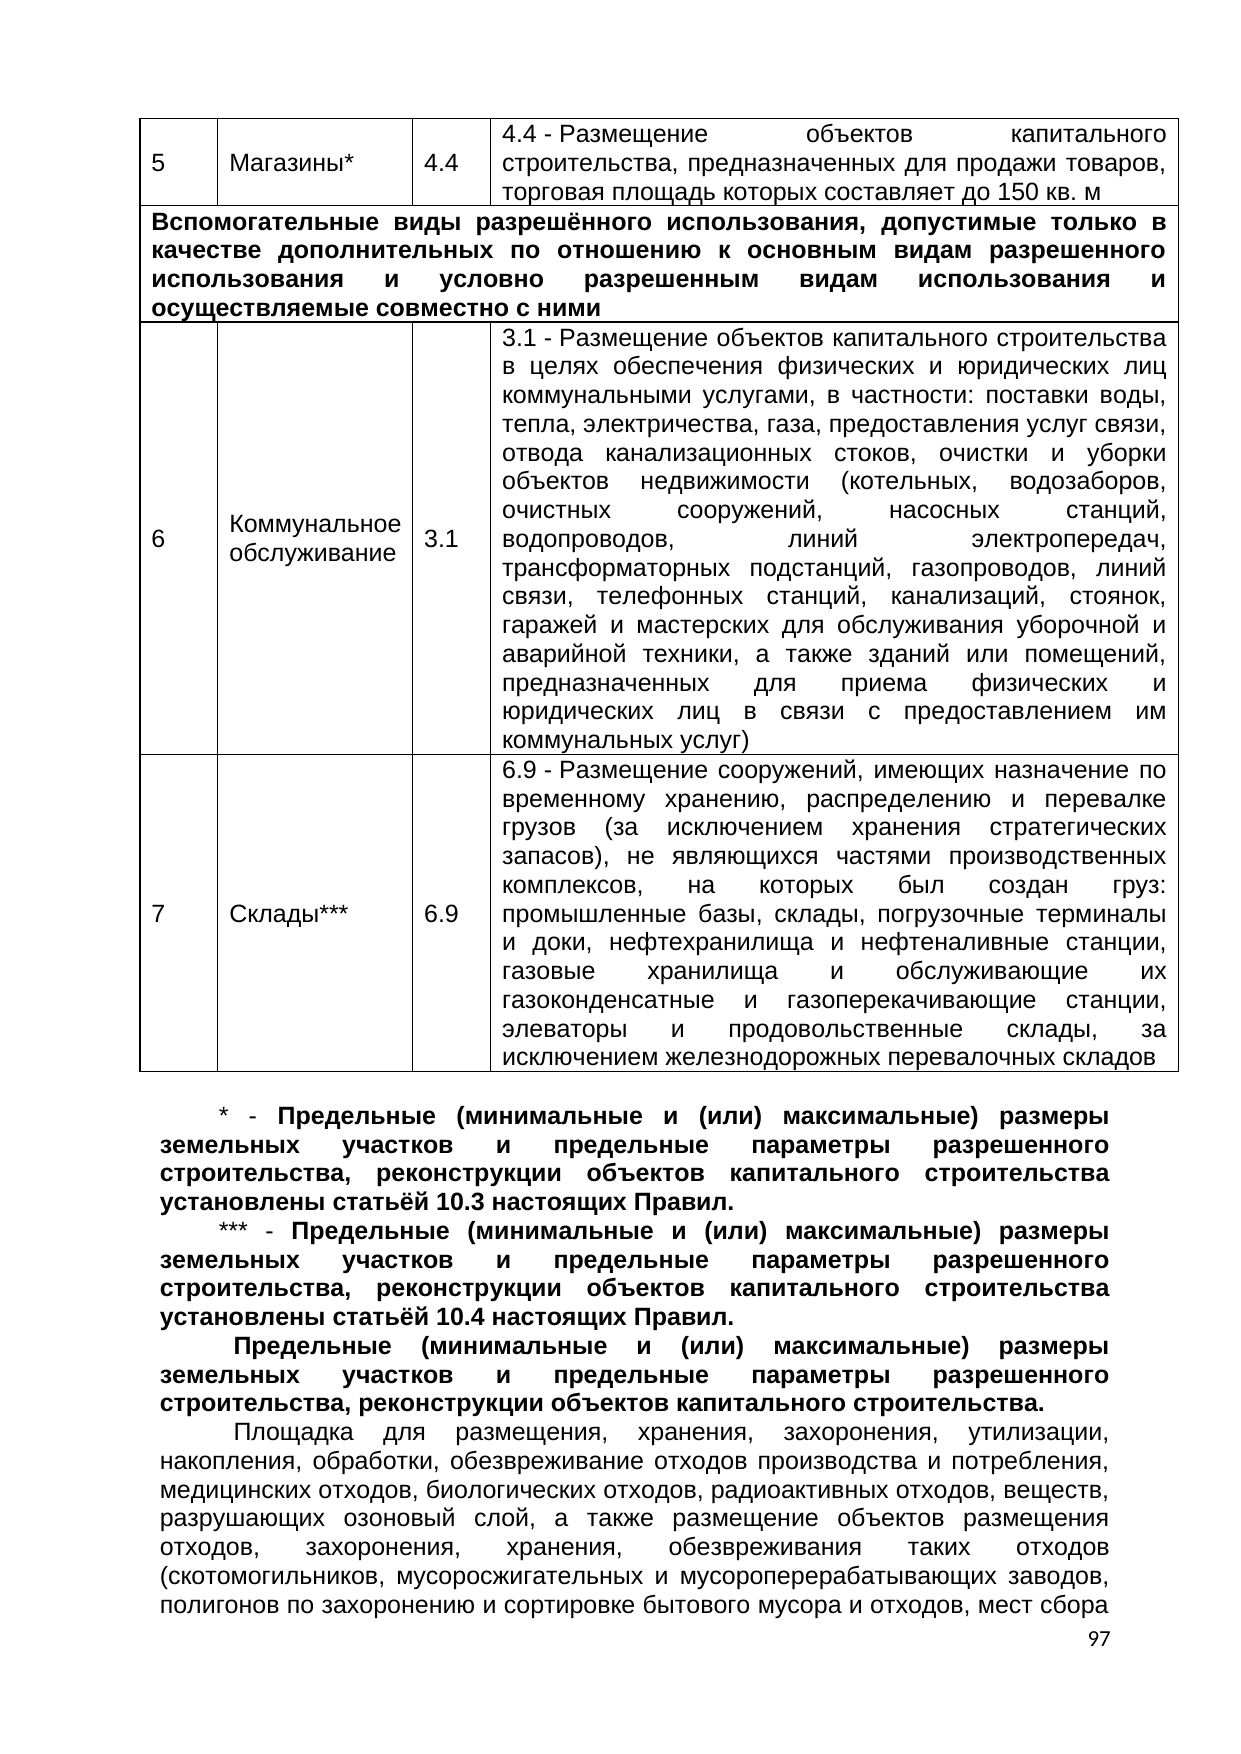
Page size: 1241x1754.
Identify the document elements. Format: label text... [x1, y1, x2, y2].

table_cell 4.4 - Размещение объектов капитального строительства, предназначенных для продажи товаров, торговая площадь которых составляет до 150 кв. м [491, 119, 1178, 205]
text Предельные (минимальные и (или) максимальные) размеры земельных участков и предельные параметры разрешенного строительства, реконструкции объектов капитального строительства. [159, 1331, 1110, 1417]
text * - Предельные (минимальные и (или) максимальные) размеры земельных участков и предельные параметры разрешенного строительства, реконструкции объектов капитального строительства установлены статьёй 10.3 настоящих Правил. [159, 1101, 1110, 1216]
table_cell 7 [141, 755, 217, 1071]
table_cell Коммунальное обслуживание [218, 323, 412, 754]
text *** - Предельные (минимальные и (или) максимальные) размеры земельных участков и предельные параметры разрешенного строительства, реконструкции объектов капитального строительства установлены статьёй 10.4 настоящих Правил. [159, 1216, 1110, 1331]
table_cell 6.9 - Размещение сооружений, имеющих назначение по временному хранению, распределению и перевалке грузов (за исключением хранения стратегических запасов), не являющихся частями производственных комплексов, на которых был создан груз: промышленные базы, склады, погрузочные терминалы и доки, нефтехранилища и нефтеналивные станции, газовые хранилища и обслуживающие их газоконденсатные и газоперекачивающие станции, элеваторы и продовольственные склады, за исключением железнодорожных перевалочных складов [491, 755, 1178, 1071]
table_cell 3.1 - Размещение объектов капитального строительства в целях обеспечения физических и юридических лиц коммунальными услугами, в частности: поставки воды, тепла, электричества, газа, предоставления услуг связи, отвода канализационных стоков, очистки и уборки объектов недвижимости (котельных, водозаборов, очистных сооружений, насосных станций, водопроводов, линий электропередач, трансформаторных подстанций, газопроводов, линий связи, телефонных станций, канализаций, стоянок, гаражей и мастерских для обслуживания уборочной и аварийной техники, а также зданий или помещений, предназначенных для приема физических и юридических лиц в связи с предоставлением им коммунальных услуг) [491, 323, 1178, 754]
table_cell 3.1 [413, 323, 490, 754]
table_cell 6 [141, 323, 217, 754]
table_cell 5 [141, 119, 217, 205]
table_cell Склады*** [218, 755, 412, 1071]
table_cell Вспомогательные виды разрешённого использования, допустимые только в качестве дополнительных по отношению к основным видам разрешенного использования и условно разрешенным видам использования и осуществляемые совместно с ними [141, 206, 1178, 321]
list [159, 1417, 1110, 1618]
table_cell 6.9 [413, 755, 490, 1071]
table_cell 4.4 [413, 119, 490, 205]
table_cell Магазины* [218, 119, 412, 205]
